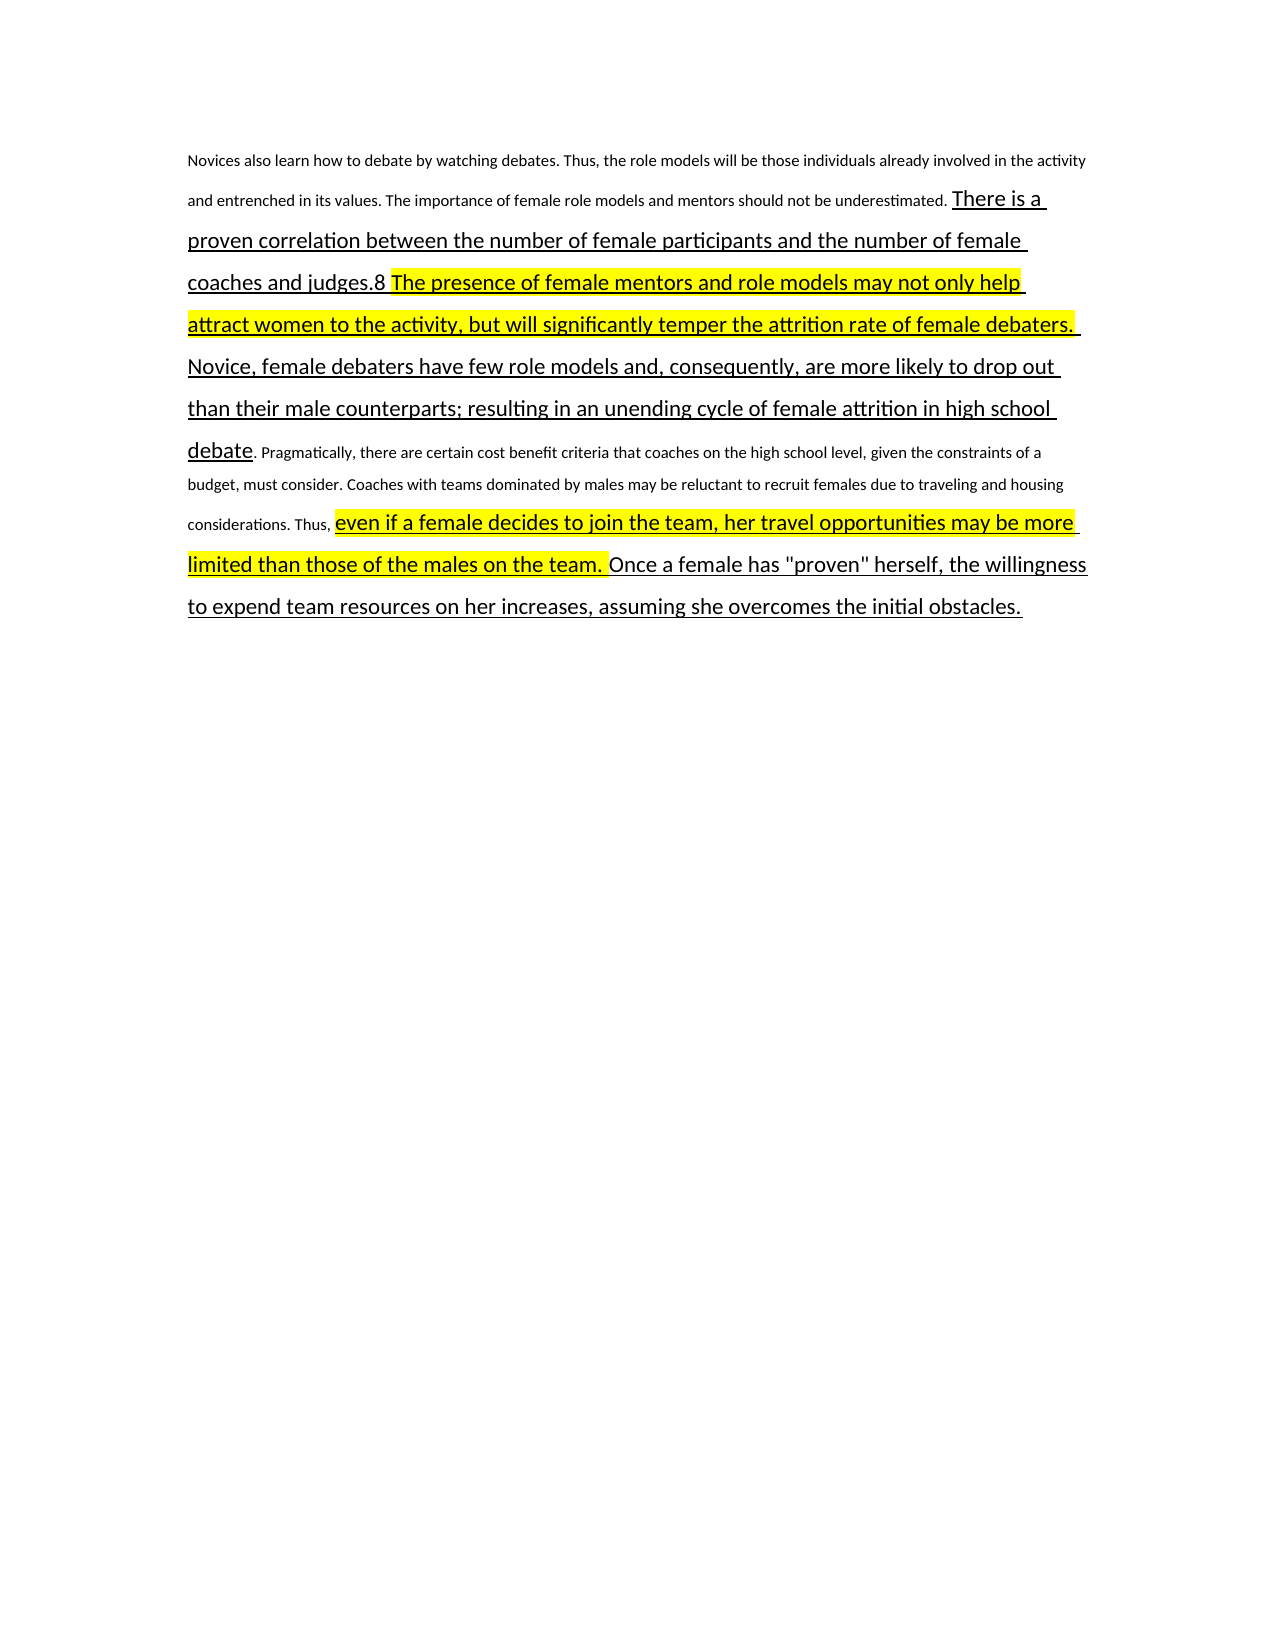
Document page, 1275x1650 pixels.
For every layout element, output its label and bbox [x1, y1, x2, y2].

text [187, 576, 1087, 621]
text [187, 150, 1087, 575]
